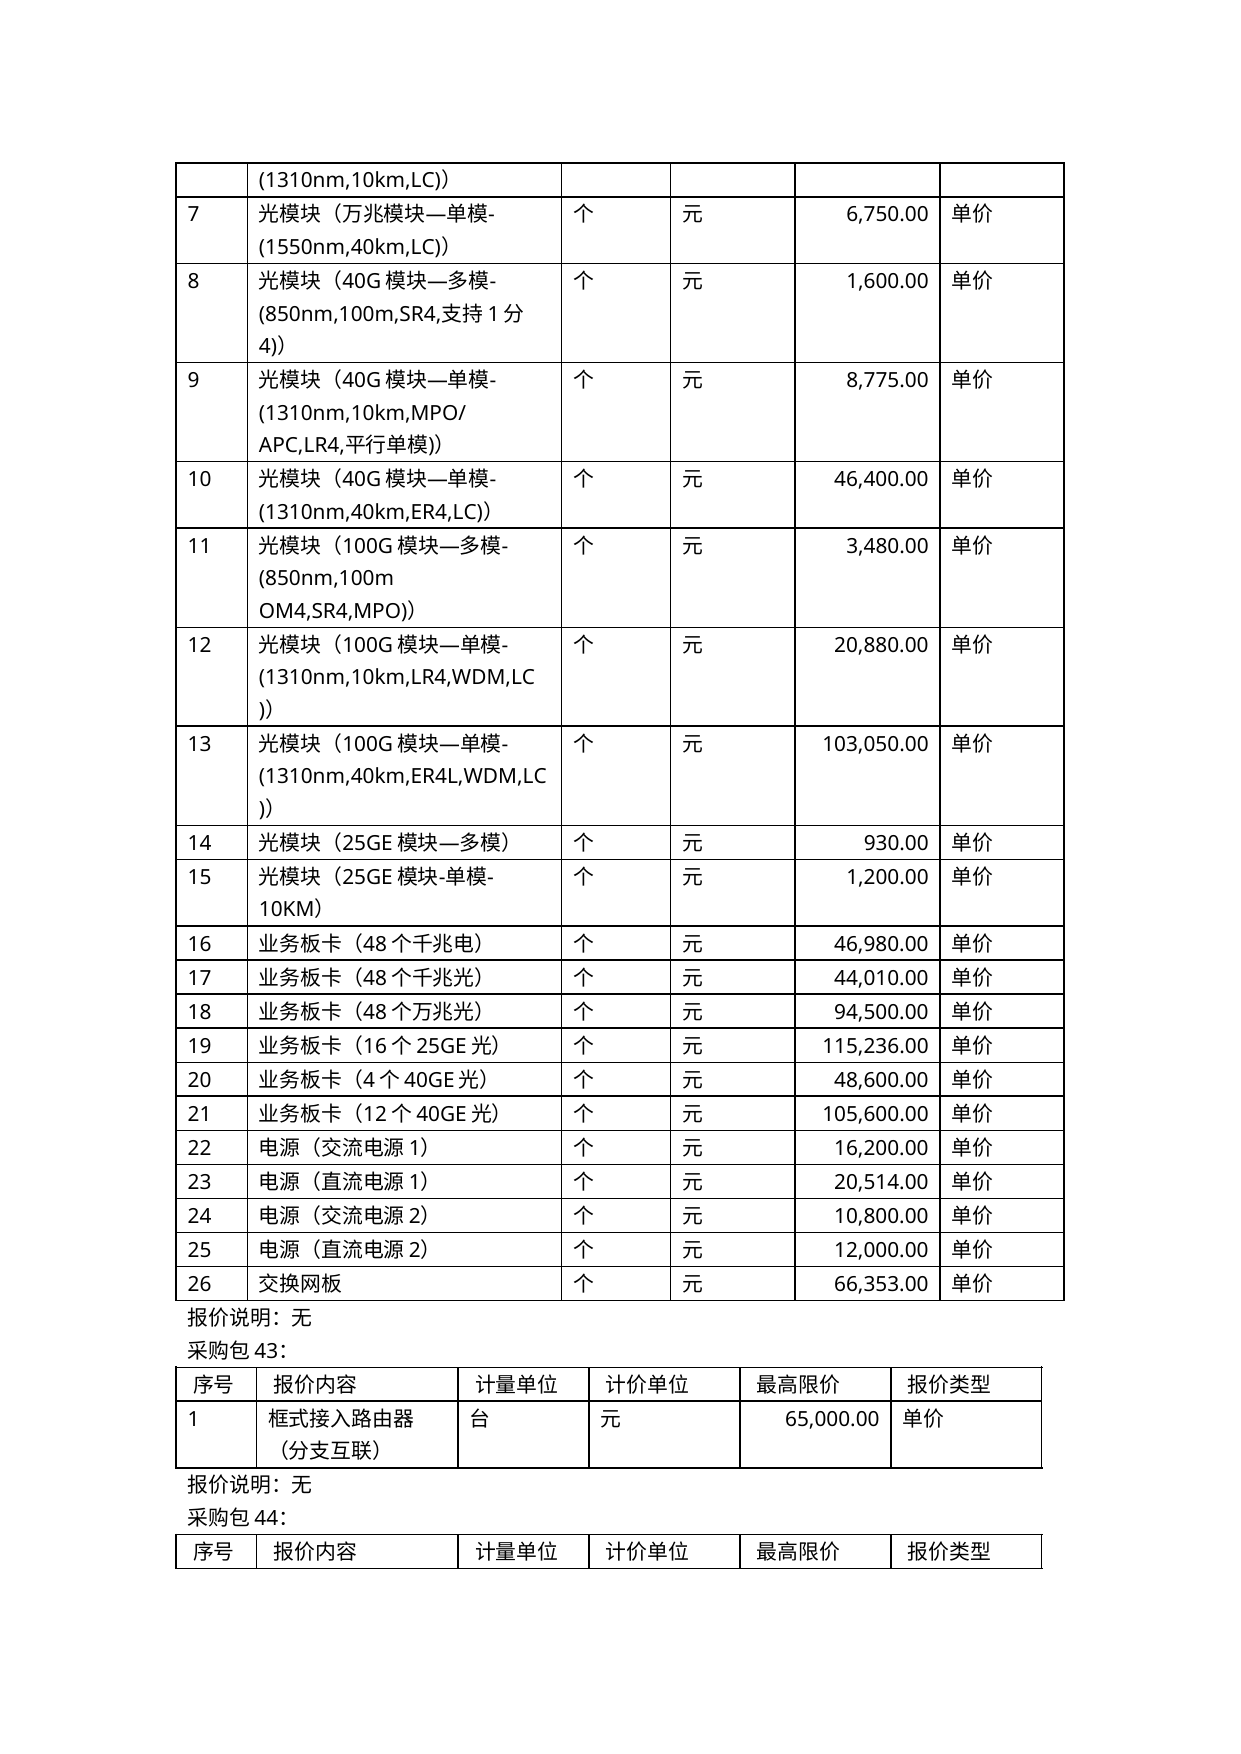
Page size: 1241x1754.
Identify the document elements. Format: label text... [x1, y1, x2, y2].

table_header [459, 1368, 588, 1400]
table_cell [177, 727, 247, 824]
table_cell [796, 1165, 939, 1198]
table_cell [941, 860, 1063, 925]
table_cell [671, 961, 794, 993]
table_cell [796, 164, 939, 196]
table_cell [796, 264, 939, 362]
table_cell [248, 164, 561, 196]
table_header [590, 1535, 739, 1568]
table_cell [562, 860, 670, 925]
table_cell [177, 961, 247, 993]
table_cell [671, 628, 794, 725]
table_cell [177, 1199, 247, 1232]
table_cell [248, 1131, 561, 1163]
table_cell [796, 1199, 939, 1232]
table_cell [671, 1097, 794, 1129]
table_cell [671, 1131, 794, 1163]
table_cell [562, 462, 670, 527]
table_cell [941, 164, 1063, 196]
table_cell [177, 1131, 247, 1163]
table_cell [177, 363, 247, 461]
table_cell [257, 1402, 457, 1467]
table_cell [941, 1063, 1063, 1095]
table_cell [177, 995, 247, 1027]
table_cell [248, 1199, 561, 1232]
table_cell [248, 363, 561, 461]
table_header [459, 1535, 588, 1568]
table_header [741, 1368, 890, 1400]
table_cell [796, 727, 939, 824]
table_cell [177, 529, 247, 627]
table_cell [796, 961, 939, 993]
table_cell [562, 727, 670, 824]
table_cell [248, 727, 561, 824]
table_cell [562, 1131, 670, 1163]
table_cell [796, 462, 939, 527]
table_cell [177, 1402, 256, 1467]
text 采购包44： [187, 1501, 1053, 1533]
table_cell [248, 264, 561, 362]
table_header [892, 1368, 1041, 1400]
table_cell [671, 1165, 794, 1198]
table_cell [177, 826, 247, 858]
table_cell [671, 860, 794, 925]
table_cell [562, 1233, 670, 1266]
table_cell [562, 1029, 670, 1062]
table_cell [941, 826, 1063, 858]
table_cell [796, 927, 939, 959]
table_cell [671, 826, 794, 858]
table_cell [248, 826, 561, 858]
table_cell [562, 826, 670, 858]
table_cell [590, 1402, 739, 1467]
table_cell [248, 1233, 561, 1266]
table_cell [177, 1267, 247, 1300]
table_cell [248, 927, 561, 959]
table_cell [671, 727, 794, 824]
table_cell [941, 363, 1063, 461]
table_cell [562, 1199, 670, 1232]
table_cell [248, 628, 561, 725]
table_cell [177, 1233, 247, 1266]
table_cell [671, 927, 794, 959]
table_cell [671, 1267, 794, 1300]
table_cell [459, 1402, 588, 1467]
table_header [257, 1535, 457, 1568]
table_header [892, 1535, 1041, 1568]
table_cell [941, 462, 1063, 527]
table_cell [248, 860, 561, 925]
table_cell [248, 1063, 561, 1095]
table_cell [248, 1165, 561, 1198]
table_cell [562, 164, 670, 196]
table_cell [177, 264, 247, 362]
text 采购包43： [187, 1334, 1053, 1366]
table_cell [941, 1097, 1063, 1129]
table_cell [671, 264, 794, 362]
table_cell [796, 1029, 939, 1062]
text 报价说明：无 [187, 1301, 1053, 1334]
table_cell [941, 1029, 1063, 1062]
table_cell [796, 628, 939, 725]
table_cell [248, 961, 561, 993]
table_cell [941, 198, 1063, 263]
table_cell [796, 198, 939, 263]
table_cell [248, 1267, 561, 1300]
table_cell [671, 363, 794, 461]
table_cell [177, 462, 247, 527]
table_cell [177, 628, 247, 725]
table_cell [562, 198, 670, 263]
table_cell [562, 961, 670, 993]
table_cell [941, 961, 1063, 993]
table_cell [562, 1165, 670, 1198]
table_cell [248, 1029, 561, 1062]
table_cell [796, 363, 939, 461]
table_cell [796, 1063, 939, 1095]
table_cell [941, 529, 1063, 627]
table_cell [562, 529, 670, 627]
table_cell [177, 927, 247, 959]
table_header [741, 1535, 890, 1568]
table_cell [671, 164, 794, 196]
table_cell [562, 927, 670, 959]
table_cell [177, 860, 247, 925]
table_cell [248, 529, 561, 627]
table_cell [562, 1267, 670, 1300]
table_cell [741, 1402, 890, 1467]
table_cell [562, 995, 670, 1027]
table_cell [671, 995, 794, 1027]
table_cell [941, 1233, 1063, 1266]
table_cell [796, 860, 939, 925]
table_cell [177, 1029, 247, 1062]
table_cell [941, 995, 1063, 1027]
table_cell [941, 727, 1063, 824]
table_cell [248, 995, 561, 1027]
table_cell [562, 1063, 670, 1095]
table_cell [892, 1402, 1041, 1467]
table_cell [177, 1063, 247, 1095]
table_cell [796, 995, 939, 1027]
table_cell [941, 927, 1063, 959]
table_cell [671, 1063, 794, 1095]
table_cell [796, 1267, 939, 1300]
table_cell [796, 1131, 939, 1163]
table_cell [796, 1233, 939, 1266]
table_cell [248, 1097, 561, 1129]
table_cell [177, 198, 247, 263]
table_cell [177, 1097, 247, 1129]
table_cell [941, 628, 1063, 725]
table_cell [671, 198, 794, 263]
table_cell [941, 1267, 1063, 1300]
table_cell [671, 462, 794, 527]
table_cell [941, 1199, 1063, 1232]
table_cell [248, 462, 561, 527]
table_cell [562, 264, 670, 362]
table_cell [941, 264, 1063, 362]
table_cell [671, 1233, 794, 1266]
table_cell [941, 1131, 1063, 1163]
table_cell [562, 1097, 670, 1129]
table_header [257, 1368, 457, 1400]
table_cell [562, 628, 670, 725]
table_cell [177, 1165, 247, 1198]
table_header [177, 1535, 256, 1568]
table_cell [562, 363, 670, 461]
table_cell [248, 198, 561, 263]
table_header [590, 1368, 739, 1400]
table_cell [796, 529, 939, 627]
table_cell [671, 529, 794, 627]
text 报价说明：无 [187, 1468, 1053, 1501]
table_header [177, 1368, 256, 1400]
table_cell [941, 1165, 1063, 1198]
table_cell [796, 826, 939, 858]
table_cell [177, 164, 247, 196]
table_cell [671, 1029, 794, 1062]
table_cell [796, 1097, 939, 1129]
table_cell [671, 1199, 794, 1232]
